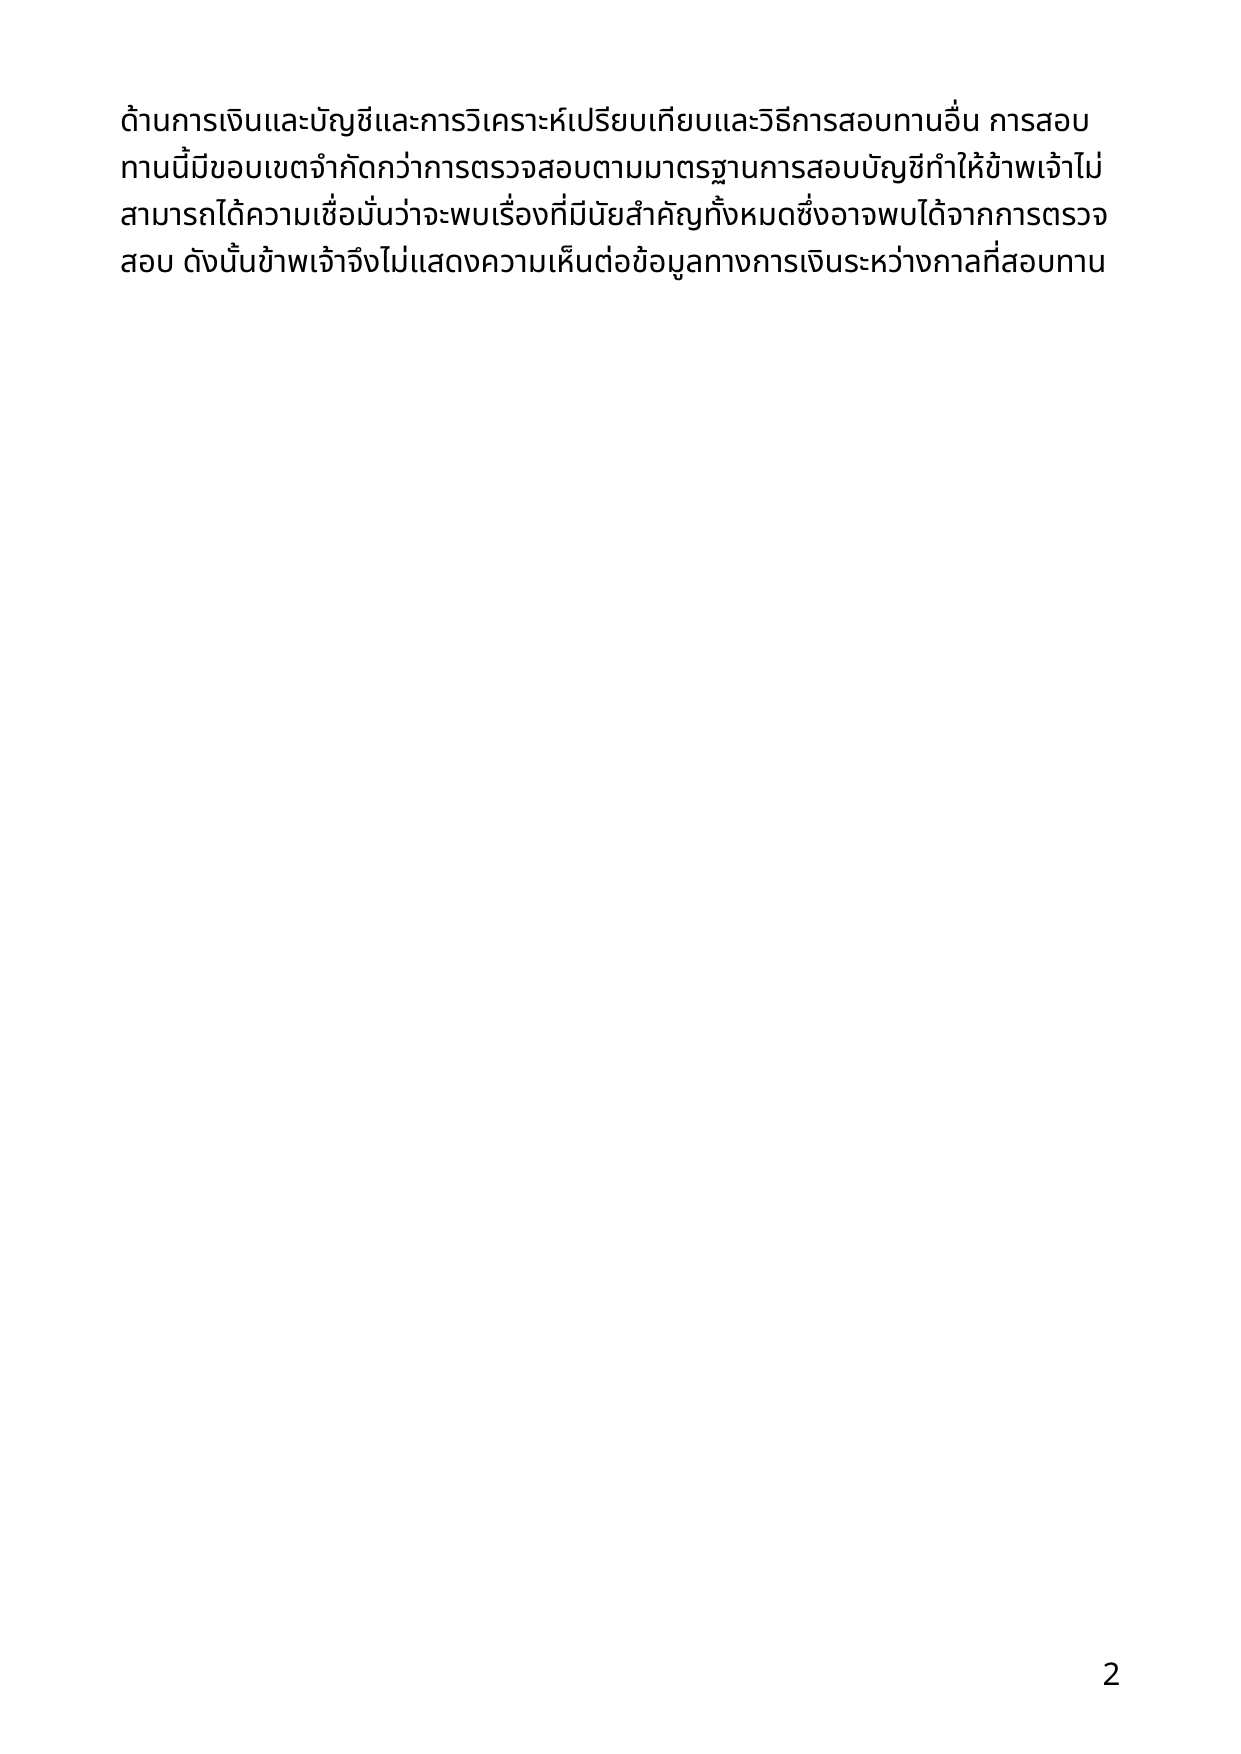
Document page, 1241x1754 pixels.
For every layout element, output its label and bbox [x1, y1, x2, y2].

text [120, 98, 1120, 287]
